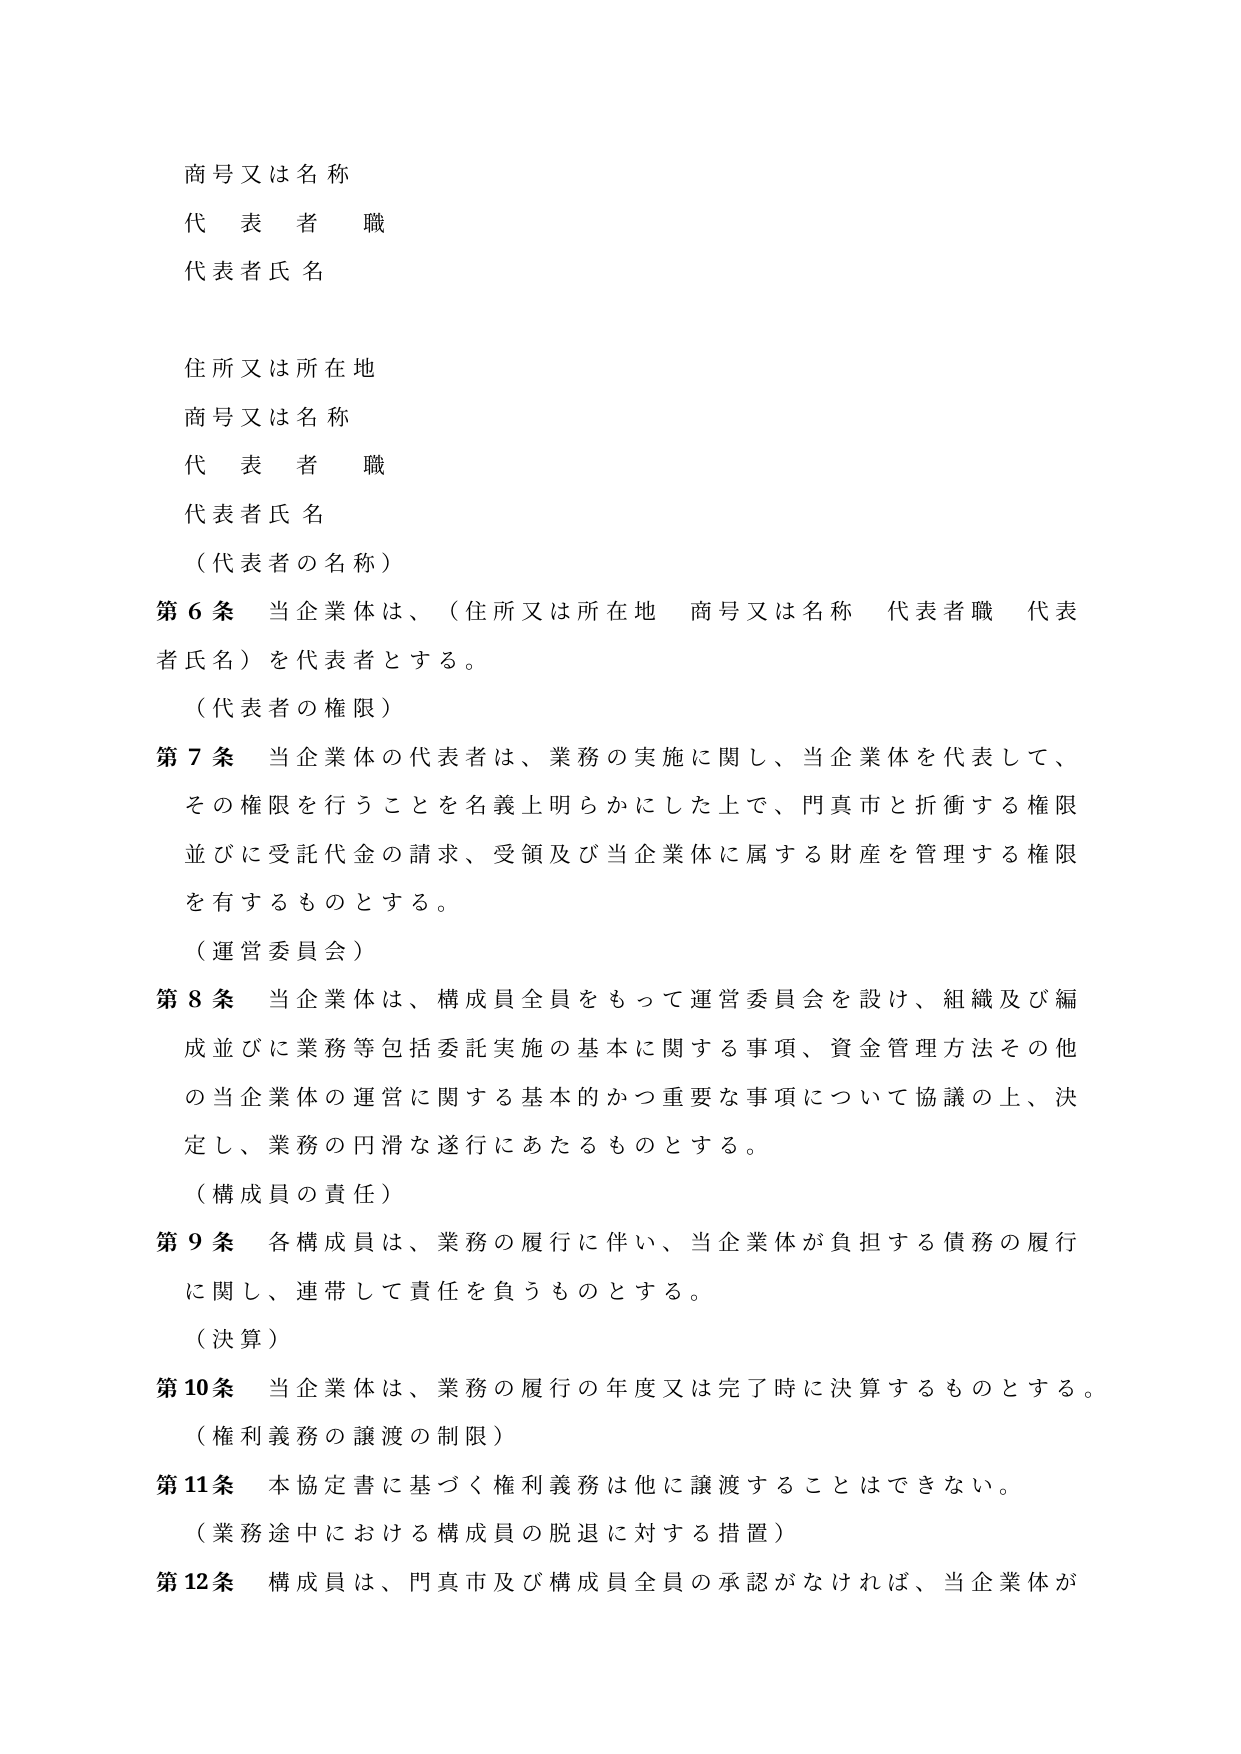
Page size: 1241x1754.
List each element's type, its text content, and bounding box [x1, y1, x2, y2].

text 商号又は名称 [156, 392, 1084, 440]
text （代表者の権限） [156, 683, 1084, 731]
text 第10条 当企業体は、業務の履行の年度又は完了時に決算するものとする。 [156, 1362, 1084, 1411]
text 第６条 当企業体は、（住所又は所在地 商号又は名称 代表者職 代表者氏名）を代表者とする。 [156, 586, 1084, 683]
text （構成員の責任） [156, 1168, 1084, 1217]
text 代表者氏名 [156, 489, 1084, 537]
text 第９条 各構成員は、業務の履行に伴い、当企業体が負担する債務の履行に関し、連帯して責任を負うものとする。 [156, 1217, 1084, 1314]
text 住所又は所在地 [156, 343, 1084, 392]
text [156, 1557, 1084, 1605]
text （代表者の名称） [156, 537, 1084, 586]
text 代表者職 [156, 197, 1084, 246]
text 第８条 当企業体は、構成員全員をもって運営委員会を設け、組織及び編成並びに業務等包括委託実施の基本に関する事項、資金管理方法その他の当企業体の運営に関する基本的かつ重要な事項について協議の上、決定し、業務の円滑な遂行にあたるものとする。 [156, 974, 1084, 1168]
text （運営委員会） [156, 926, 1084, 974]
text 商号又は名称 [156, 149, 1084, 197]
text （業務途中における構成員の脱退に対する措置） [156, 1508, 1084, 1557]
text 代表者氏名 [156, 246, 1084, 294]
text 第11条 本協定書に基づく権利義務は他に譲渡することはできない。 [156, 1459, 1084, 1508]
text （決算） [156, 1314, 1084, 1362]
text （権利義務の譲渡の制限） [156, 1411, 1084, 1459]
text 第７条 当企業体の代表者は、業務の実施に関し、当企業体を代表して、その権限を行うことを名義上明らかにした上で、門真市と折衝する権限並びに受託代金の請求、受領及び当企業体に属する財産を管理する権限を有するものとする。 [156, 731, 1084, 926]
text 代表者職 [156, 440, 1084, 489]
